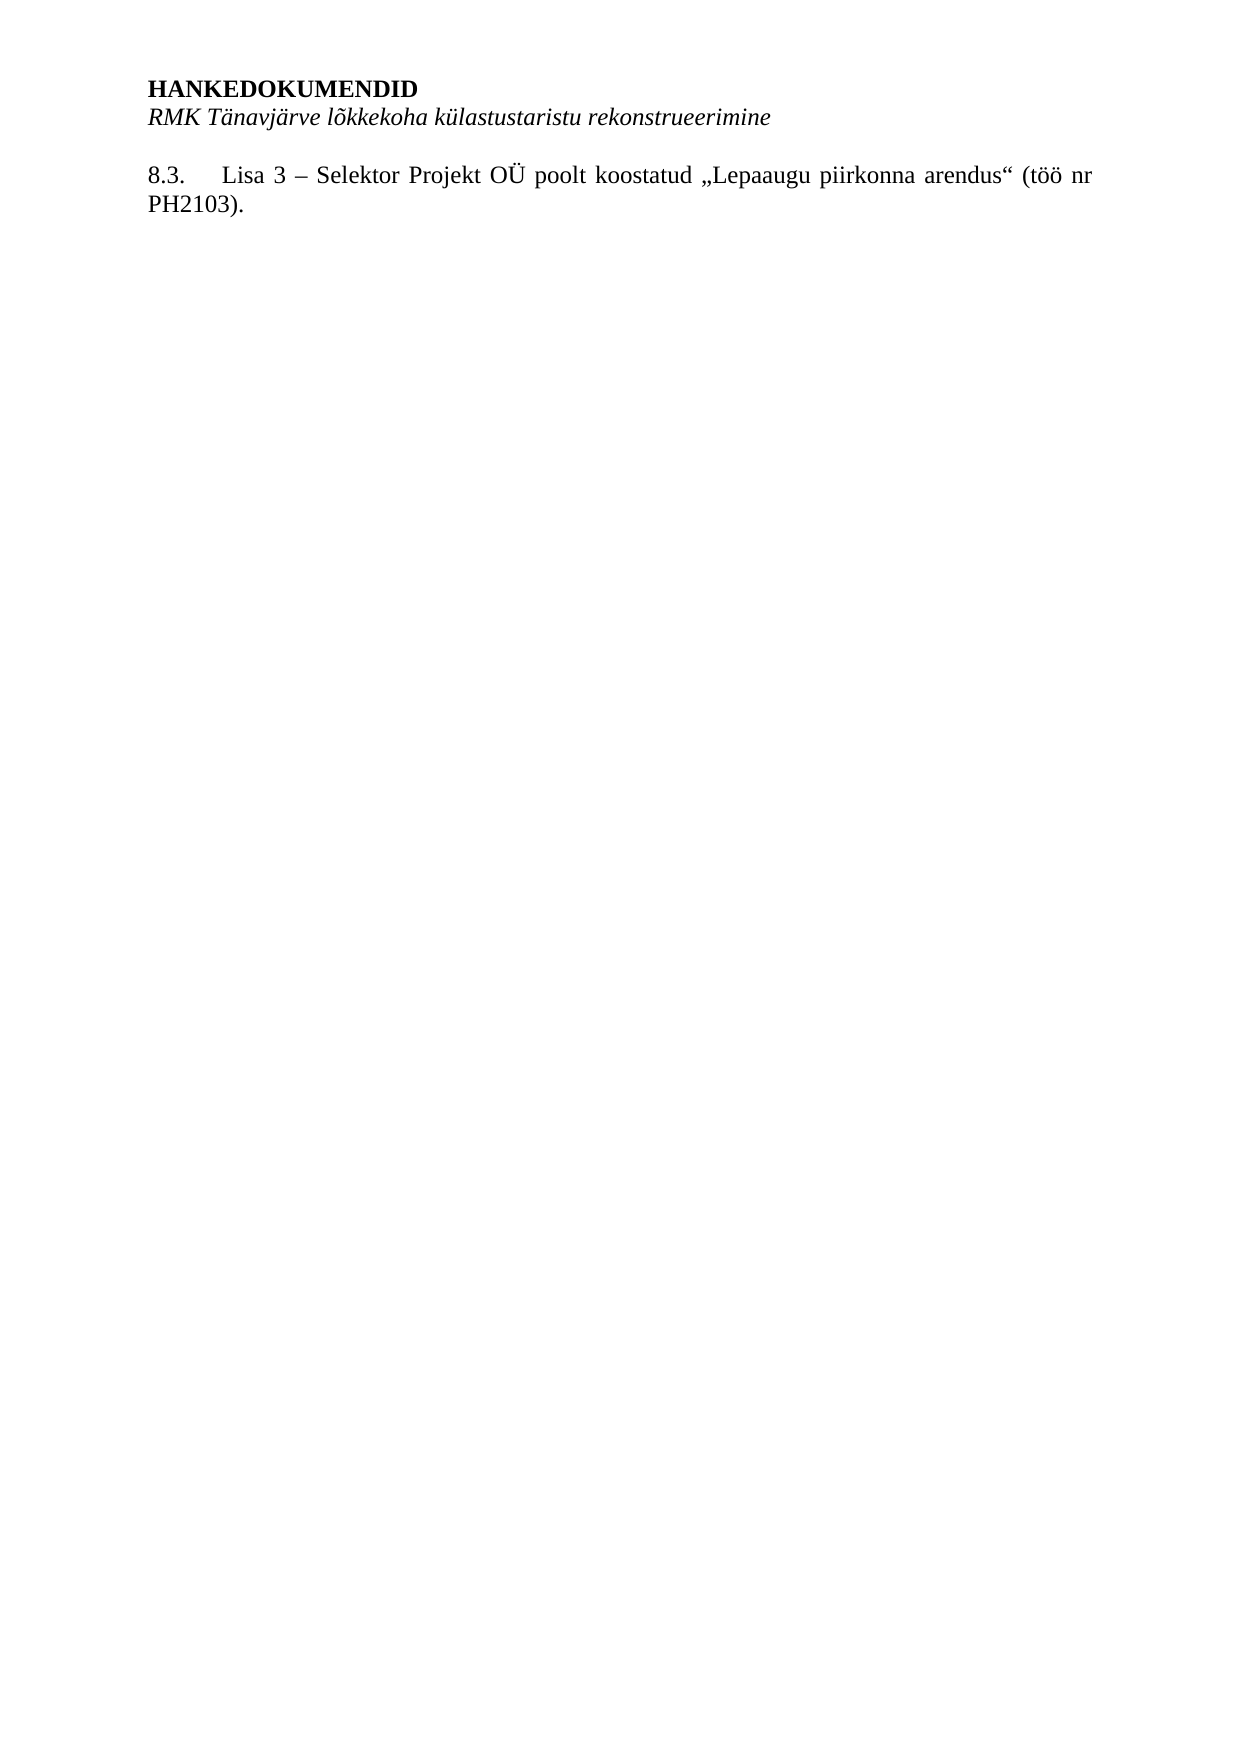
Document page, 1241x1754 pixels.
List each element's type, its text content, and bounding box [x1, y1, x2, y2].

list Lisa 3 – Selektor Projekt OÜ poolt koostatud „Lepaaugu piirkonna arendus“ (töö nr PH2103). [148, 160, 1093, 217]
